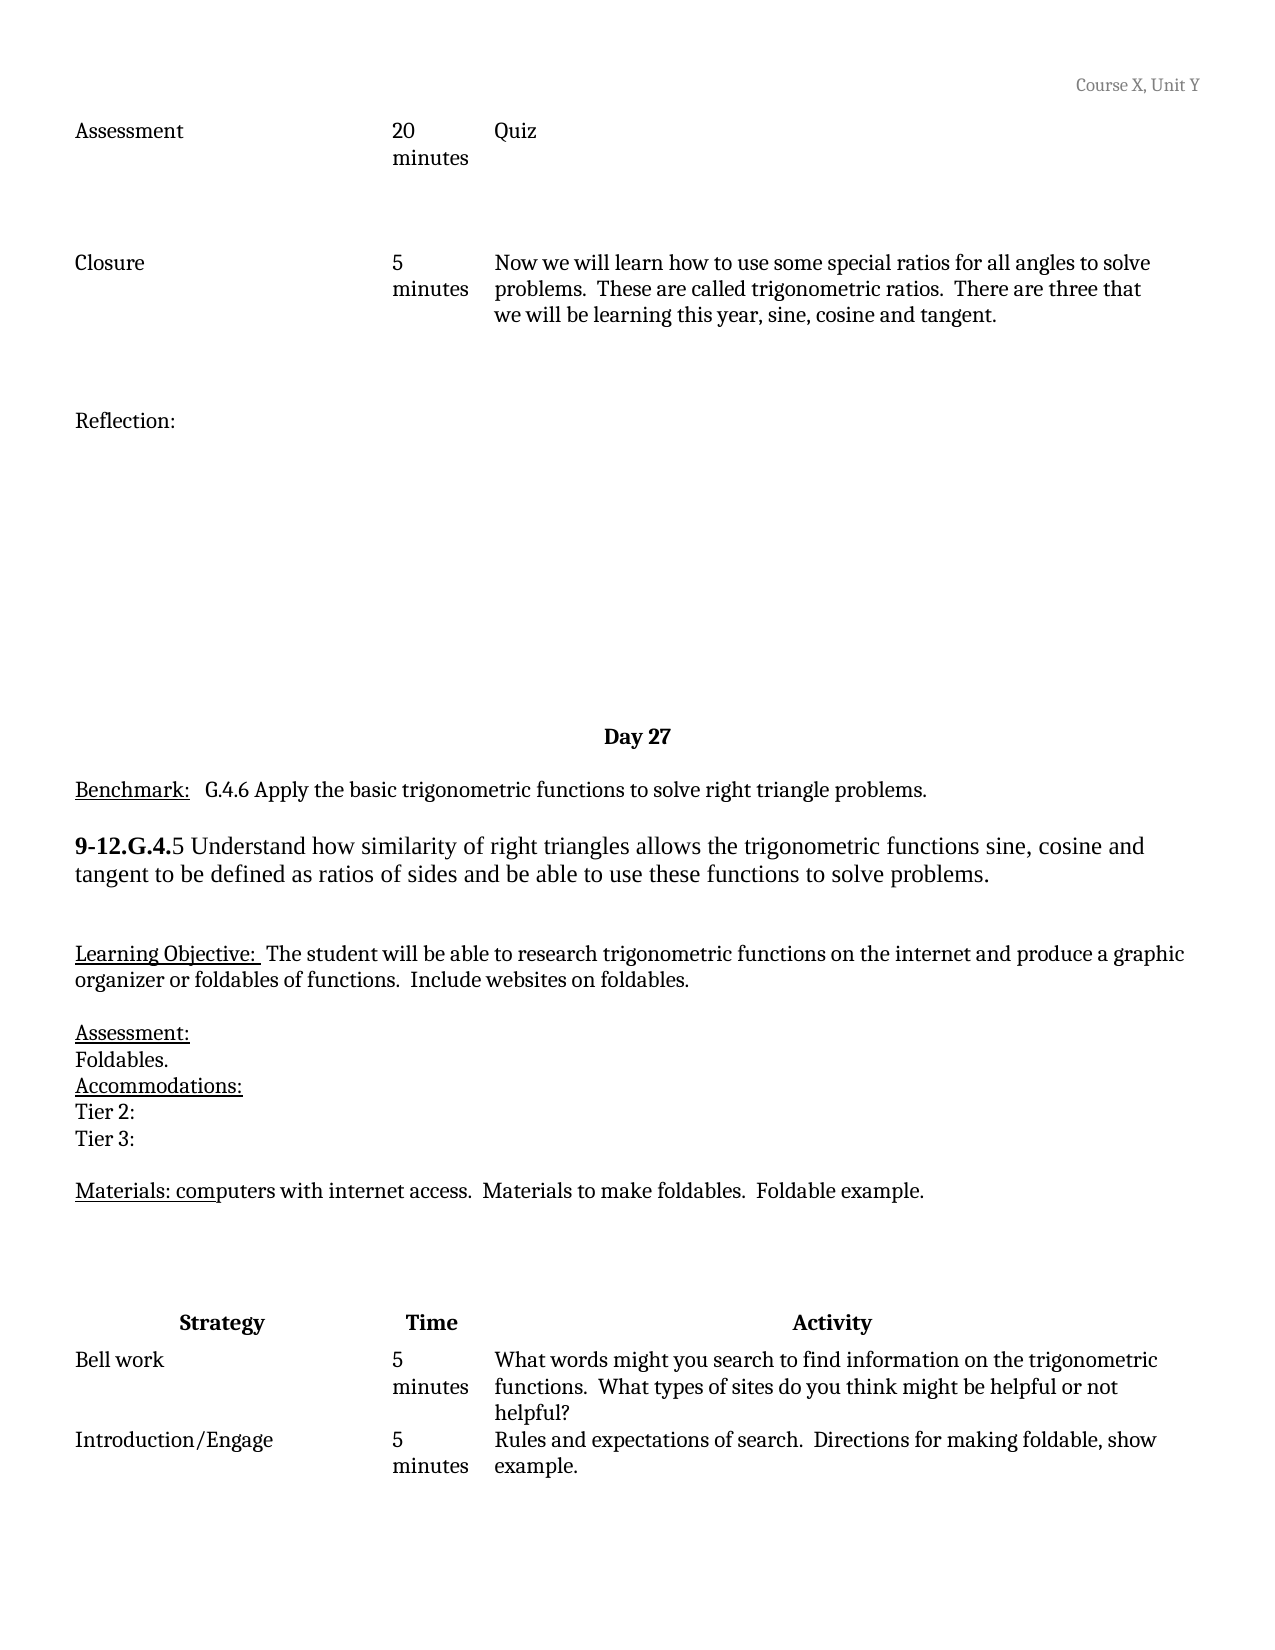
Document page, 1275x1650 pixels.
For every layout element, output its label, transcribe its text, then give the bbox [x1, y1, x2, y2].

table_cell 5 minutes [381, 1426, 483, 1491]
text Tier 3: [75, 1125, 1200, 1152]
table_header Strategy [64, 1310, 381, 1347]
text Learning Objective: The student will be able to research trigonometric functions on the internet and produce a graphic organizer or foldables of functions. Include websites on foldables. [75, 941, 1200, 994]
text Foldables. [75, 1046, 1200, 1073]
text Tier 2: [75, 1099, 1200, 1125]
table_cell 5 minutes [381, 1347, 483, 1426]
table_cell What words might you search to find information on the trigonometric functions. What types of sites do you think might be helpful or not helpful? [483, 1347, 1182, 1426]
text Accommodations: [75, 1073, 1200, 1099]
text 9-12.G.4.5 Understand how similarity of right triangles allows the trigonometric functions sine, cosine and tangent to be defined as ratios of sides and be able to use these functions to solve problems. [75, 831, 1200, 888]
table_cell 20 minutes [381, 118, 483, 249]
text Day 27 [75, 724, 1200, 750]
table_cell 5 minutes [381, 250, 483, 381]
table_header Activity [483, 1310, 1182, 1347]
table_cell Closure [64, 250, 381, 381]
text Reflection: [75, 407, 1200, 434]
text Benchmark: G.4.6 Apply the basic trigonometric functions to solve right triangle problems. [75, 776, 1200, 803]
table_header Time [381, 1310, 483, 1347]
table_cell Quiz [483, 118, 1182, 249]
table_cell Now we will learn how to use some special ratios for all angles to solve problems. These are called trigonometric ratios. There are three that we will be learning this year, sine, cosine and tangent. [483, 250, 1182, 381]
table_cell Rules and expectations of search. Directions for making foldable, show example. [483, 1426, 1182, 1491]
table_cell Bell work [64, 1347, 381, 1426]
table_cell Assessment [64, 118, 381, 249]
table_cell Introduction/Engage [64, 1426, 381, 1491]
text Assessment: [75, 1020, 1200, 1046]
text Materials: computers with internet access. Materials to make foldables. Foldable example. [75, 1178, 1200, 1204]
